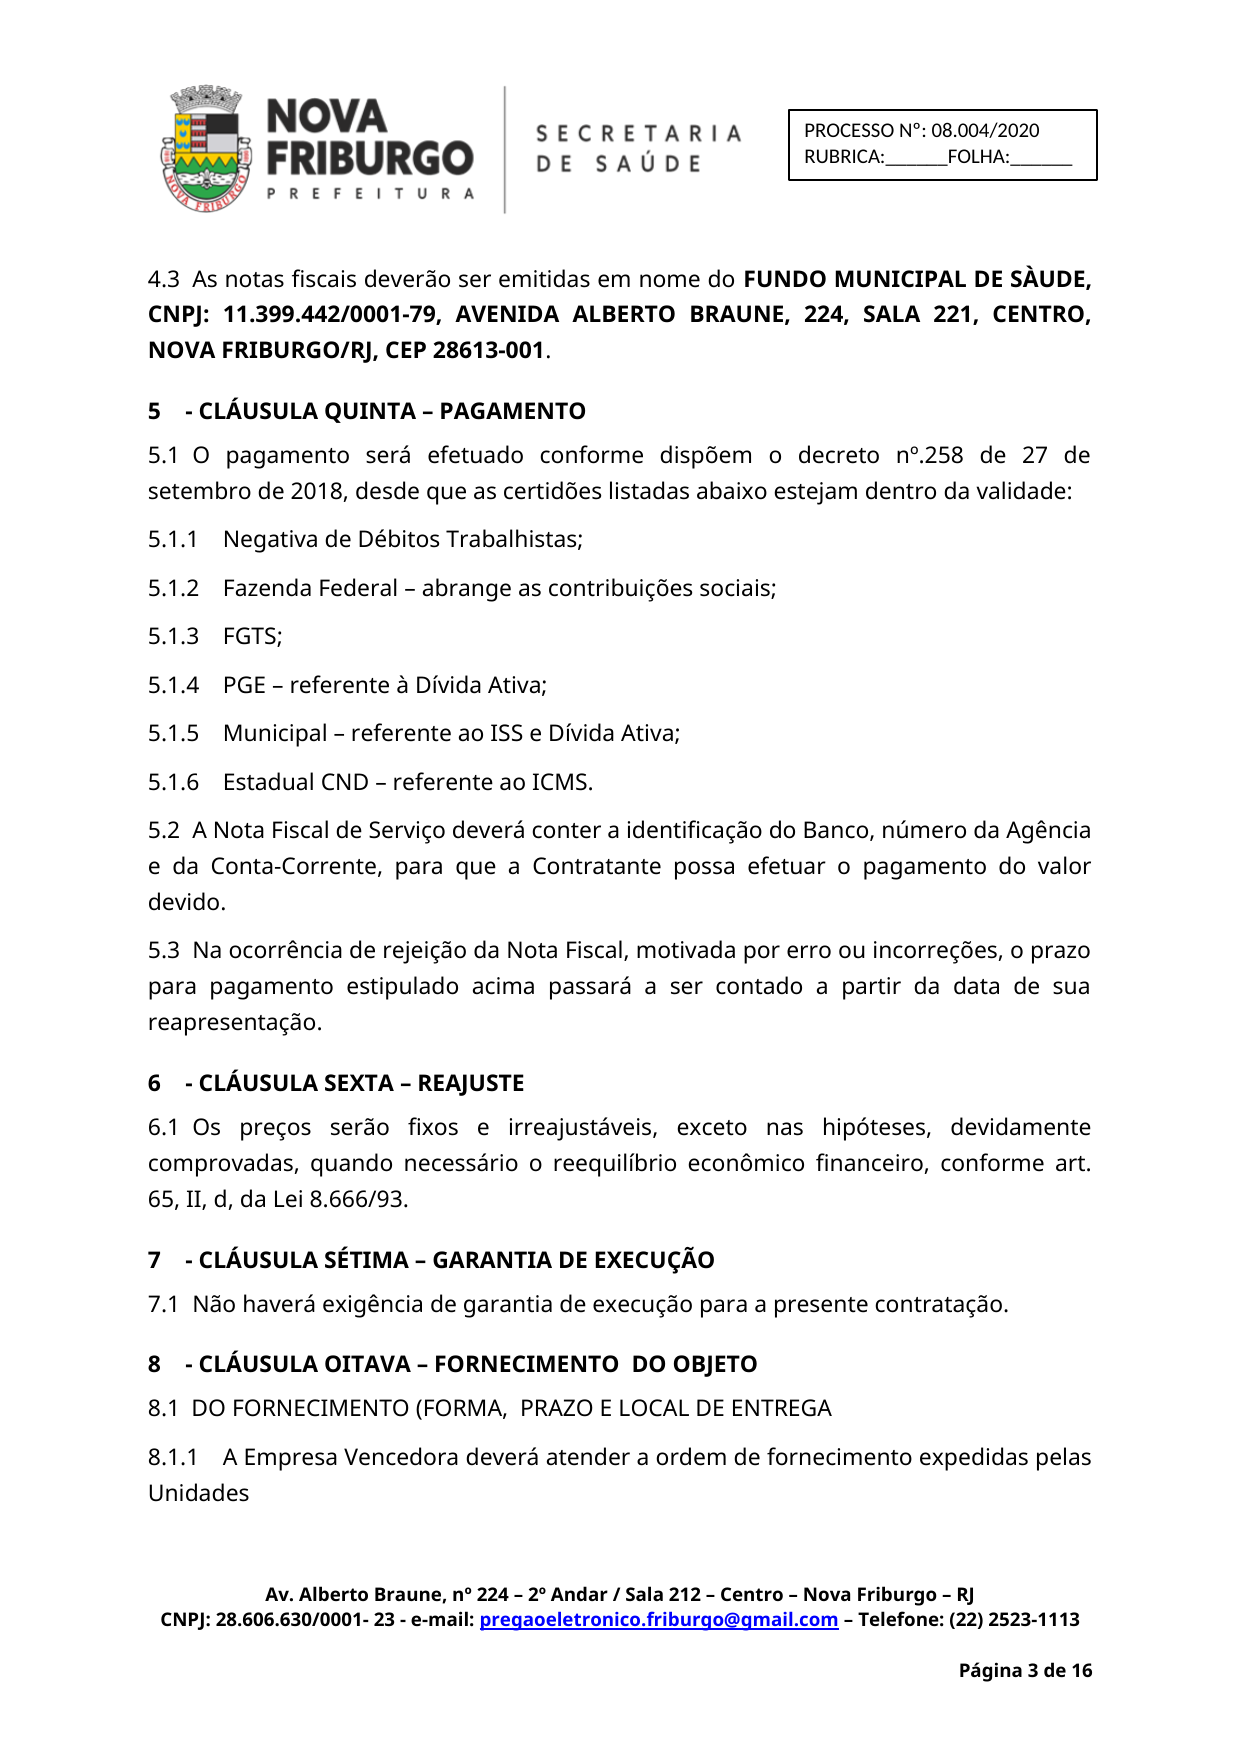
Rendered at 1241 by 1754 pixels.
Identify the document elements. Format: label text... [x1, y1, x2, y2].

list PGE – referente à Dívida Ativa; [148, 669, 1092, 700]
list Fazenda Federal – abrange as contribuições sociais; [148, 572, 1092, 603]
list A Nota Fiscal de Serviço deverá conter a identificação do Banco, número da Agência e da Conta-Corrente, para que a Contratante possa efetuar o pagamento do valor devido. [148, 814, 1092, 917]
list Estadual CND – referente ao ICMS. [148, 766, 1092, 797]
list Não haverá exigência de garantia de execução para a presente contratação. [148, 1287, 1092, 1319]
list Municipal – referente ao ISS e Dívida Ativa; [148, 717, 1092, 748]
list - CLÁUSULA OITAVA – FORNECIMENTO DO OBJETO [148, 1348, 1092, 1380]
list DO FORNECIMENTO (FORMA, PRAZO E LOCAL DE ENTREGA [148, 1392, 1092, 1423]
list O pagamento será efetuado conforme dispõem o decreto nº.258 de 27 de setembro de 2018, desde que as certidões listadas abaixo estejam dentro da validade: [148, 439, 1092, 506]
list A Empresa Vencedora deverá atender a ordem de fornecimento expedidas pelas Unidades [148, 1441, 1092, 1508]
picture [148, 73, 758, 228]
list - CLÁUSULA SEXTA – REAJUSTE [148, 1067, 1092, 1098]
list - CLÁUSULA QUINTA – PAGAMENTO [148, 395, 1092, 427]
list Negativa de Débitos Trabalhistas; [148, 523, 1092, 555]
list FGTS; [148, 620, 1092, 652]
list Na ocorrência de rejeição da Nota Fiscal, motivada por erro ou incorreções, o prazo para pagamento estipulado acima passará a ser contado a partir da data de sua reapresentação. [148, 934, 1092, 1037]
list - CLÁUSULA SÉTIMA – GARANTIA DE EXECUÇÃO [148, 1244, 1092, 1275]
list As notas fiscais deverão ser emitidas em nome do FUNDO MUNICIPAL DE SÀUDE, CNPJ: 11.399.442/0001-79, AVENIDA ALBERTO BRAUNE, 224, SALA 221, CENTRO, NOVA FRIBURGO/RJ, CEP 28613-001. [148, 262, 1092, 366]
list Os preços serão fixos e irreajustáveis, exceto nas hipóteses, devidamente comprovadas, quando necessário o reequilíbrio econômico financeiro, conforme art. 65, II, d, da Lei 8.666/93. [148, 1111, 1092, 1214]
